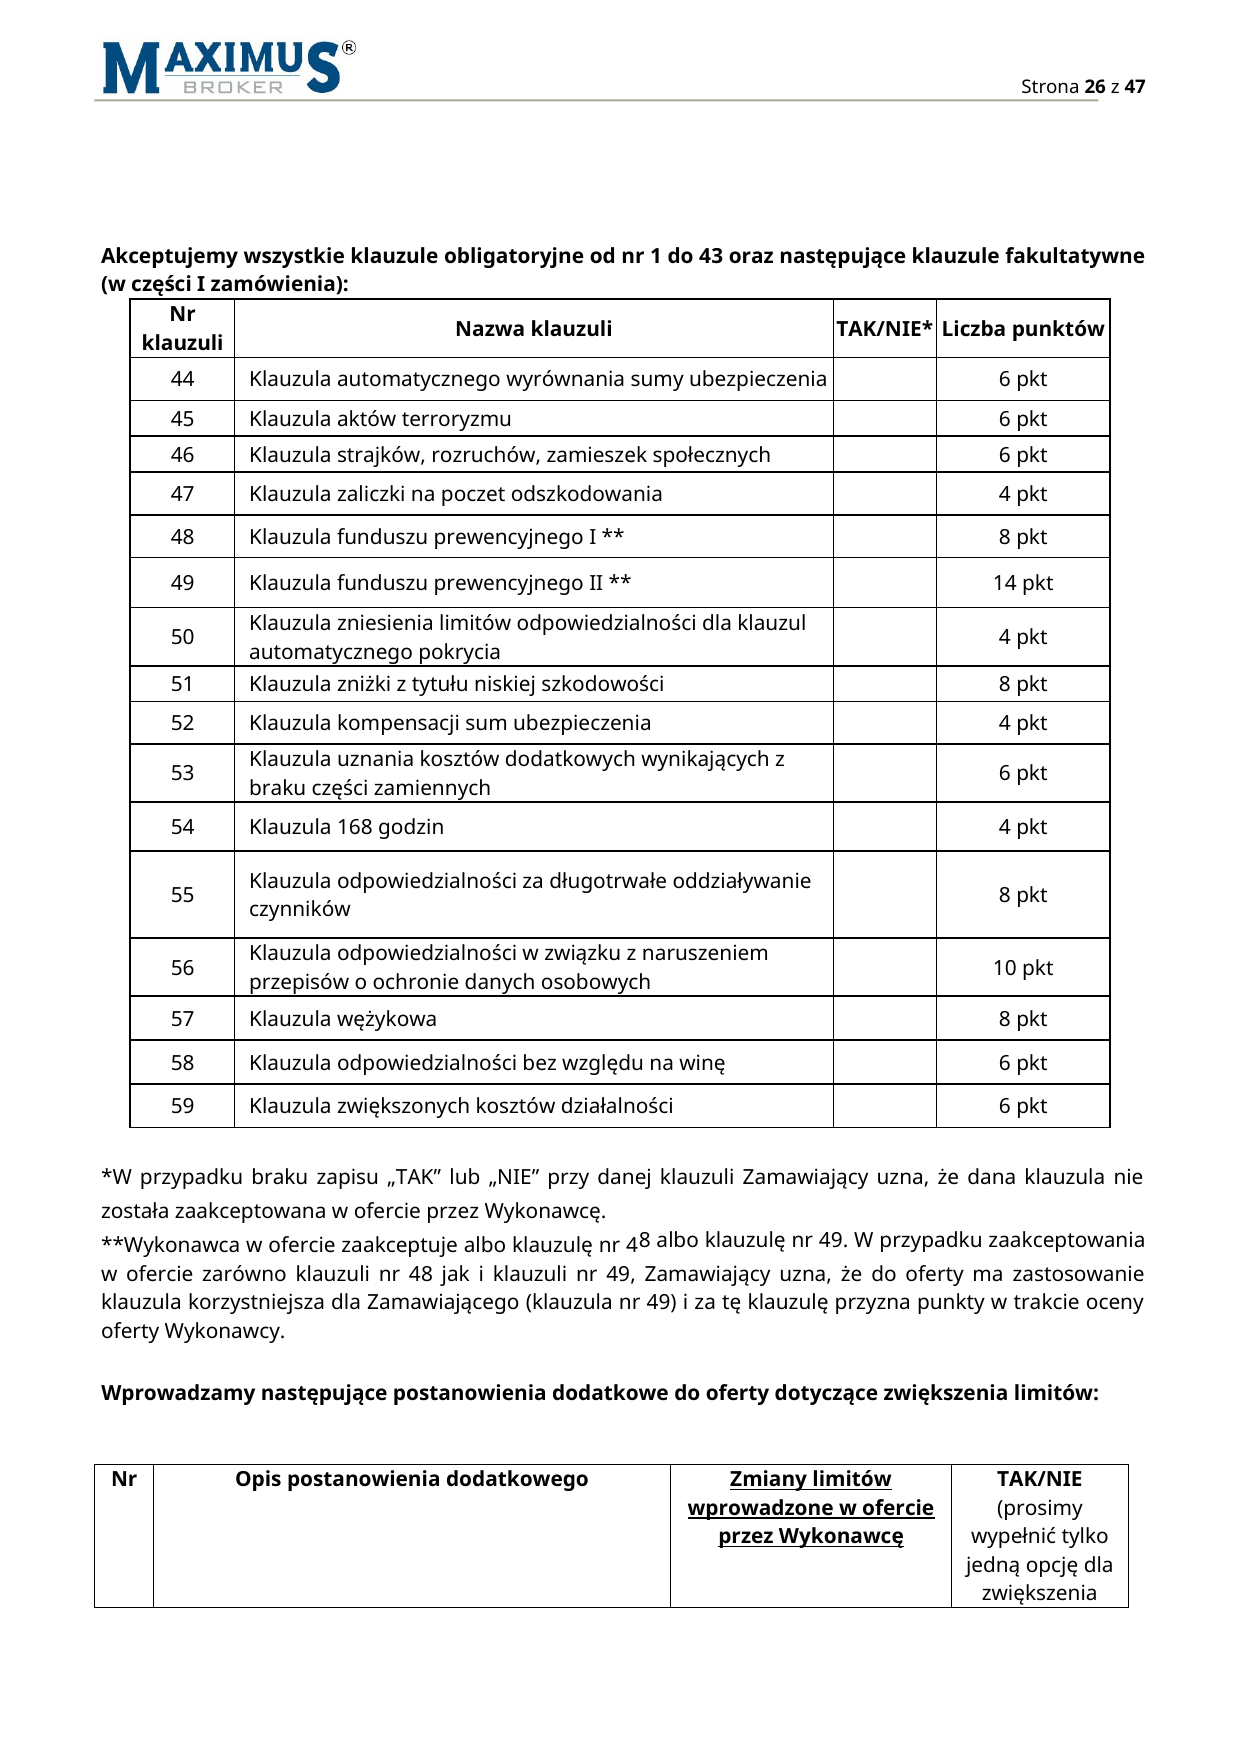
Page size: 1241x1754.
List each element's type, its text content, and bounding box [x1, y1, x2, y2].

table_cell 50 [131, 608, 234, 665]
table_cell [834, 437, 936, 471]
table_header Nr [95, 1465, 153, 1607]
table_cell Klauzula zwiększonych kosztów działalności [235, 1085, 833, 1127]
table_cell 6 pkt [937, 437, 1109, 471]
table_cell [834, 702, 936, 743]
table_cell [834, 939, 936, 995]
table_cell 47 [131, 473, 234, 514]
table_cell [834, 1085, 936, 1127]
table_cell 4 pkt [937, 473, 1109, 514]
picture [97, 36, 362, 98]
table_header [671, 1465, 951, 1607]
table_cell [834, 1041, 936, 1083]
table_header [952, 1465, 1128, 1607]
table_header Liczba punktów [937, 300, 1109, 356]
table_cell 48 [131, 516, 234, 557]
table_cell [834, 473, 936, 514]
table_cell Klauzula odpowiedzialności w związku z naruszeniem przepisów o ochronie danych osobowych [235, 939, 833, 995]
table_cell 44 [131, 358, 234, 399]
table_cell 6 pkt [937, 358, 1109, 399]
table_cell 55 [131, 852, 234, 937]
table_cell 6 pkt [937, 401, 1109, 435]
table_cell 14 pkt [937, 558, 1109, 607]
table_cell 6 pkt [937, 1085, 1109, 1127]
table_header Nazwa klauzuli [235, 300, 833, 356]
table_header TAK/NIE* [834, 300, 936, 356]
table_cell Klauzula wężykowa [235, 997, 833, 1039]
table_cell Klauzula zaliczki na poczet odszkodowania [235, 473, 833, 514]
table_cell 46 [131, 437, 234, 471]
table_cell [834, 745, 936, 801]
table_cell [834, 401, 936, 435]
table_cell 8 pkt [937, 997, 1109, 1039]
table_cell Klauzula zniesienia limitów odpowiedzialności dla klauzul automatycznego pokrycia [235, 608, 833, 665]
table_cell 4 pkt [937, 702, 1109, 743]
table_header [154, 1465, 670, 1607]
table_cell [834, 667, 936, 701]
table_cell 54 [131, 803, 234, 850]
table_cell 4 pkt [937, 803, 1109, 850]
table_cell [834, 516, 936, 557]
table_cell 45 [131, 401, 234, 435]
table_cell 52 [131, 702, 234, 743]
table_cell 59 [131, 1085, 234, 1127]
table_cell 8 pkt [937, 516, 1109, 557]
table_cell Klauzula strajków, rozruchów, zamieszek społecznych [235, 437, 833, 471]
table_cell 57 [131, 997, 234, 1039]
table_cell 10 pkt [937, 939, 1109, 995]
text Wprowadzamy następujące postanowienia dodatkowe do oferty dotyczące zwiększenia limitów: [101, 1373, 1146, 1407]
table_cell 6 pkt [937, 745, 1109, 801]
table_cell [834, 608, 936, 665]
text *W przypadku braku zapisu „TAK” lub „NIE” przy danej klauzuli Zamawiający uzna, że dana klauzula nie została zaakceptowana w ofercie przez Wykonawcę. [101, 1157, 1146, 1225]
table_header Nr klauzuli [131, 300, 234, 356]
table_cell Klauzula zniżki z tytułu niskiej szkodowości [235, 667, 833, 701]
table_cell [834, 997, 936, 1039]
text **Wykonawca w ofercie zaakceptuje albo klauzulę nr 48 albo klauzulę nr 49. W przypadku zaakceptowania w ofercie zarówno klauzuli nr 48 jak i klauzuli nr 49, Zamawiający uzna, że do oferty ma zastosowanie klauzula korzystniejsza dla Zamawiającego (klauzula nr 49) i za tę klauzulę przyzna punkty w trakcie oceny oferty Wykonawcy. [101, 1225, 1146, 1344]
table_cell Klauzula funduszu prewencyjnego I ** [235, 516, 833, 557]
table_cell Klauzula odpowiedzialności bez względu na winę [235, 1041, 833, 1083]
table_cell Klauzula odpowiedzialności za długotrwałe oddziaływanie czynników [235, 852, 833, 937]
table_cell 56 [131, 939, 234, 995]
table_cell 51 [131, 667, 234, 701]
table_cell Klauzula aktów terroryzmu [235, 401, 833, 435]
table_cell 53 [131, 745, 234, 801]
table_cell 4 pkt [937, 608, 1109, 665]
table_cell [834, 358, 936, 399]
table_cell 8 pkt [937, 852, 1109, 937]
table_cell Klauzula 168 godzin [235, 803, 833, 850]
table_cell Klauzula uznania kosztów dodatkowych wynikających z braku części zamiennych [235, 745, 833, 801]
table_cell 8 pkt [937, 667, 1109, 701]
table_cell 49 [131, 558, 234, 607]
table_cell 58 [131, 1041, 234, 1083]
table_cell [834, 852, 936, 937]
table_cell Klauzula kompensacji sum ubezpieczenia [235, 702, 833, 743]
table_cell Klauzula funduszu prewencyjnego II ** [235, 558, 833, 607]
text Akceptujemy wszystkie klauzule obligatoryjne od nr 1 do 43 oraz następujące klauzule fakultatywne (w części I zamówienia): [101, 241, 1146, 298]
table_cell 6 pkt [937, 1041, 1109, 1083]
table_cell Klauzula automatycznego wyrównania sumy ubezpieczenia [235, 358, 833, 399]
table_cell [834, 558, 936, 607]
table_cell [834, 803, 936, 850]
